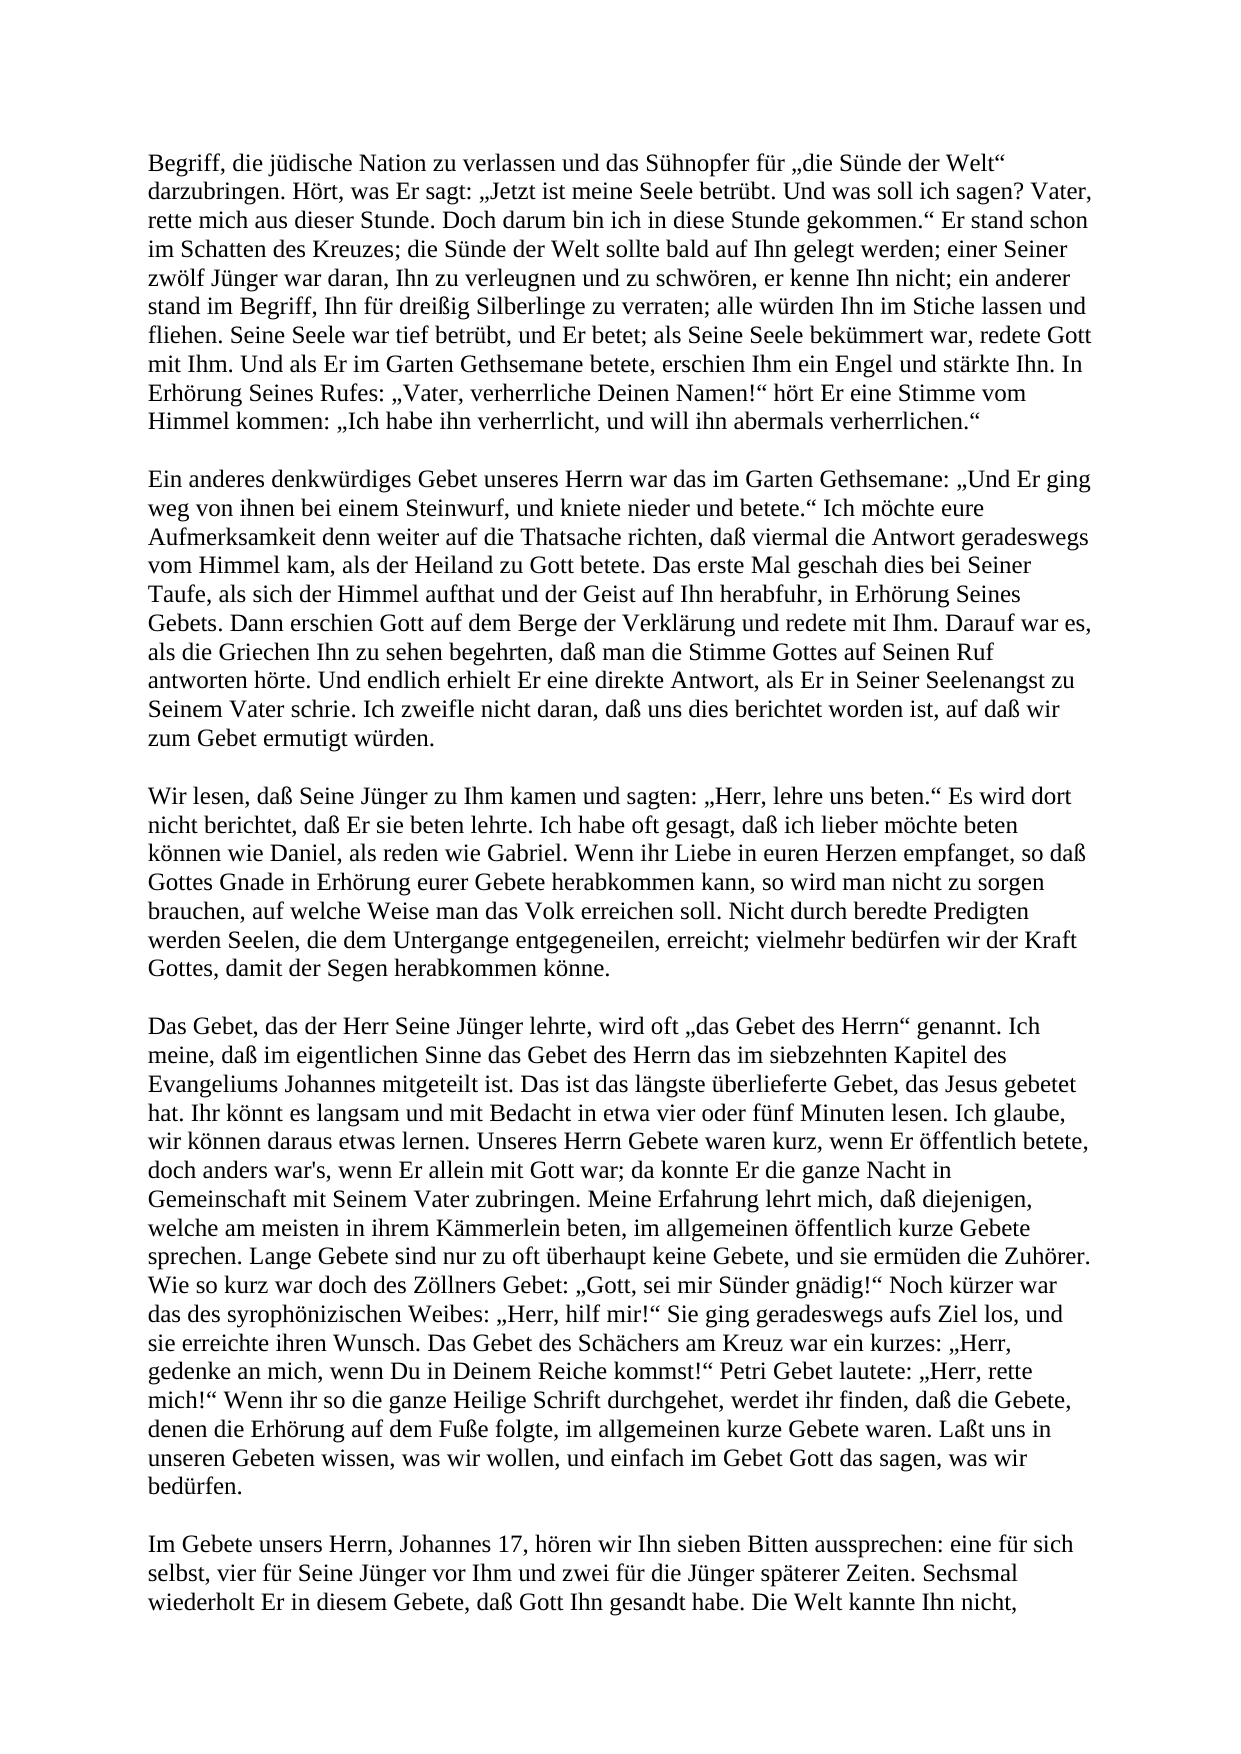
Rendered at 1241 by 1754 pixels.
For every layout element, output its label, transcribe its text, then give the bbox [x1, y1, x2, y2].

text Im Evangelium Johannes lesen wir, daß Jesus am Grabe des Lazarus Seine Augen emporhob und sprach: „Vater, ich danke Dir, daß Du mich erhört hast; doch ich weiß, daß Du mich allezeit hörest; aber um des Volkes willen, das umhersteht, sage ich es, daß sie glauben, daß Du mich gesandt hast.“ Beachtet, daß, ehe Er den Toten durch Sein Wort erweckte, Er mit Seinem Vater redete. Wenn unsere geistlich Toten auferweckt werden sollen, so müssen wir zuerst Kraft von Gott empfangen. Der Grund, weshalb unsere Versuche, unsere Mitmenschen zu Gott zu führen, so oft scheitern, liegt darin, daß wir reden, ohne zuvor Kraft bei Gott erfleht zu haben. Jesus stand stets in Gemeinschaft mit Seinem Vater, und daher konnte Er auch stets versichert sein, daß seine Gebete erhört wurden. [148, 148, 1093, 406]
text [148, 1357, 1093, 1616]
text Wir lesen, daß Seine Jünger zu Ihm kamen und sagten: „Herr, lehre uns beten.“ Es wird dort nicht berichtet, daß Er sie beten lehrte. Ich habe oft gesagt, daß ich lieber möchte beten können wie Daniel, als reden wie Gabriel. Wenn ihr Liebe in euren Herzen empfanget, so daß Gottes Gnade in Erhörung eurer Gebete herabkommen kann, so wird man nicht zu sorgen brauchen, auf welche Weise man das Volk erreichen soll. Nicht durch beredte Predigten werden Seelen, die dem Untergange entgegeneilen, erreicht; vielmehr bedürfen wir der Kraft Gottes, damit der Segen herabkommen könne. [148, 1126, 1093, 1328]
text Ein anderes denkwürdiges Gebet unseres Herrn war das im Garten Gethsemane: „Und Er ging weg von ihnen bei einem Steinwurf, und kniete nieder und betete.“ Ich möchte eure Aufmerksamkeit denn weiter auf die Thatsache richten, daß viermal die Antwort geradeswegs vom Himmel kam, als der Heiland zu Gott betete. Das erste Mal geschah dies bei Seiner Taufe, als sich der Himmel aufthat und der Geist auf Ihn herabfuhr, in Erhörung Seines Gebets. Dann erschien Gott auf dem Berge der Verklärung und redete mit Ihm. Darauf war es, als die Griechen Ihn zu sehen begehrten, daß man die Stimme Gottes auf Seinen Ruf antworten hörte. Und endlich erhielt Er eine direkte Antwort, als Er in Seiner Seelenangst zu Seinem Vater schrie. Ich zweifle nicht daran, daß uns dies berichtet worden ist, auf daß wir zum Gebet ermutigt würden. [148, 810, 1093, 1097]
text Weiter lesen wir wieder im zwölften Kapitel des Evangeliums Johannes, daß Er zum Vater betete. Ich meine, dies ist eines der wehmütigsten Kapitel der ganzen Bibel. Er stand im Begriff, die jüdische Nation zu verlassen und das Sühnopfer für „die Sünde der Welt“ darzubringen. Hört, was Er sagt: „Jetzt ist meine Seele betrübt. Und was soll ich sagen? Vater, rette mich aus dieser Stunde. Doch darum bin ich in diese Stunde gekommen.“ Er stand schon im Schatten des Kreuzes; die Sünde der Welt sollte bald auf Ihn gelegt werden; einer Seiner zwölf Jünger war daran, Ihn zu verleugnen und zu schwören, er kenne Ihn nicht; ein anderer stand im Begriff, Ihn für dreißig Silberlinge zu verraten; alle würden Ihn im Stiche lassen und fliehen. Seine Seele war tief betrübt, und Er betet; als Seine Seele bekümmert war, redete Gott mit Ihm. Und als Er im Garten Gethsemane betete, erschien Ihm ein Engel und stärkte Ihn. In Erhörung Seines Rufes: „Vater, verherrliche Deinen Namen!“ hört Er eine Stimme vom Himmel kommen: „Ich habe ihn verherrlicht, und will ihn abermals verherrlichen.“ [148, 436, 1093, 781]
